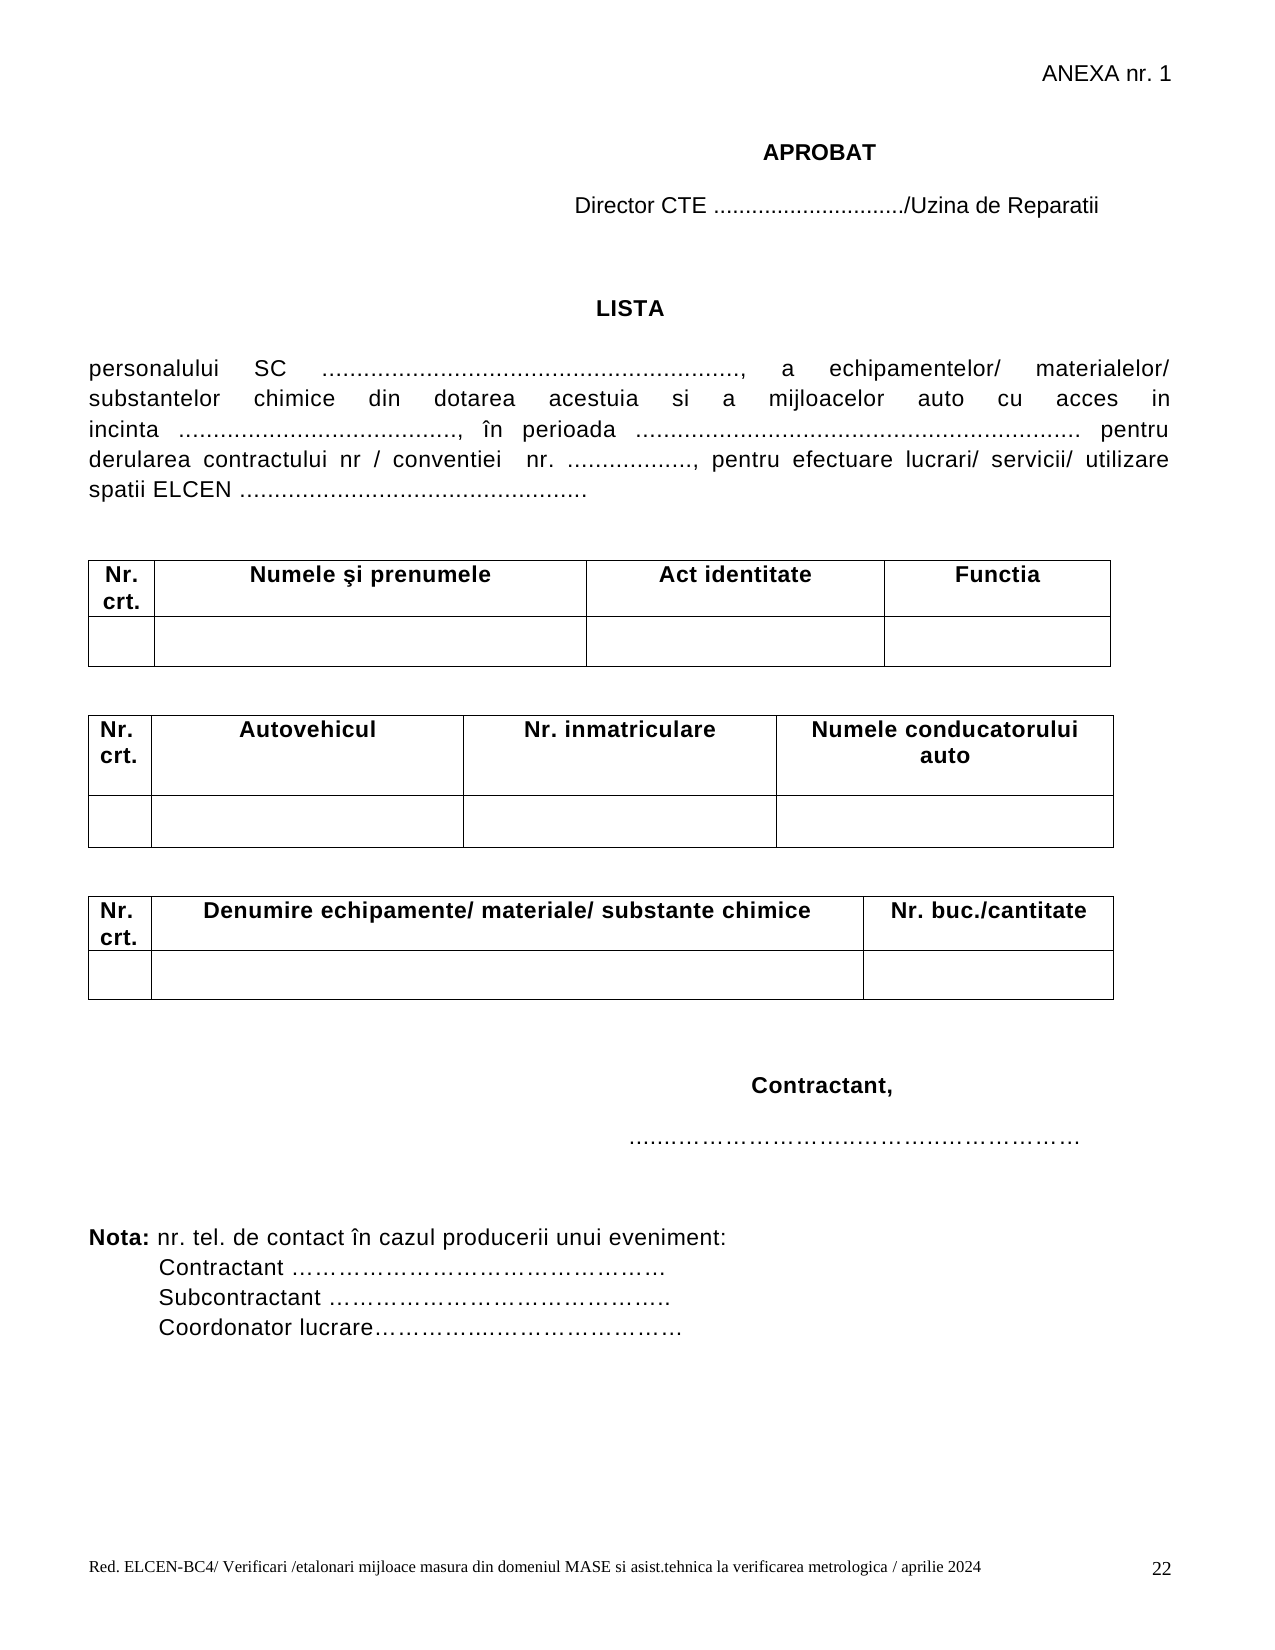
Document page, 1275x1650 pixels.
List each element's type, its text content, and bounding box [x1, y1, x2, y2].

table_header Nr. crt. [89, 561, 154, 616]
table_cell [89, 617, 154, 666]
table_cell [89, 951, 151, 999]
text APROBAT [89, 139, 1172, 165]
table_header Denumire echipamente/ materiale/ substante chimice [152, 897, 863, 950]
table_cell [587, 617, 884, 666]
table_cell [864, 951, 1113, 999]
text .......…………………..………..……………… [539, 1098, 1172, 1149]
table_cell [464, 796, 776, 847]
text Contractant, [89, 1072, 1172, 1098]
table_cell [152, 951, 863, 999]
table_header Numele conducatorului auto [777, 716, 1113, 795]
text Nota: nr. tel. de contact în cazul producerii unui eveniment: [89, 1223, 1172, 1250]
table_header Nr. crt. [89, 716, 151, 795]
table_header Nr. crt. [89, 897, 151, 950]
table_cell [89, 796, 151, 847]
table_header Numele şi prenumele [155, 561, 586, 616]
table_cell [885, 617, 1110, 666]
table_header Functia [885, 561, 1110, 616]
table_cell [152, 796, 463, 847]
text Subcontractant …………………………………….. [89, 1284, 1172, 1310]
table_header Act identitate [587, 561, 884, 616]
table_header Nr. inmatriculare [464, 716, 776, 795]
text Coordonator lucrare…………....…………………… [89, 1314, 1172, 1340]
text LISTA [89, 295, 1172, 321]
text personalului SC ............................................................, a echipamentelor/ materialelor/ substantelor chimice din dotarea acestuia si a mijloacelor auto cu acces in incinta ........................................, în perioada ................................................................ pentru derularea contractului nr / conventiei nr. .................., pentru efectuare lucrari/ servicii/ utilizare spatii ELCEN .................................................. [89, 355, 1172, 502]
text ANEXA nr. 1 [89, 60, 1172, 86]
table_header Nr. buc./cantitate [864, 897, 1113, 950]
table_cell [155, 617, 586, 666]
text Contractant ………………………………………… [89, 1254, 1172, 1280]
text Director CTE ............................../Uzina de Reparatii [89, 192, 1172, 218]
table_cell [777, 796, 1113, 847]
table_header Autovehicul [152, 716, 463, 795]
